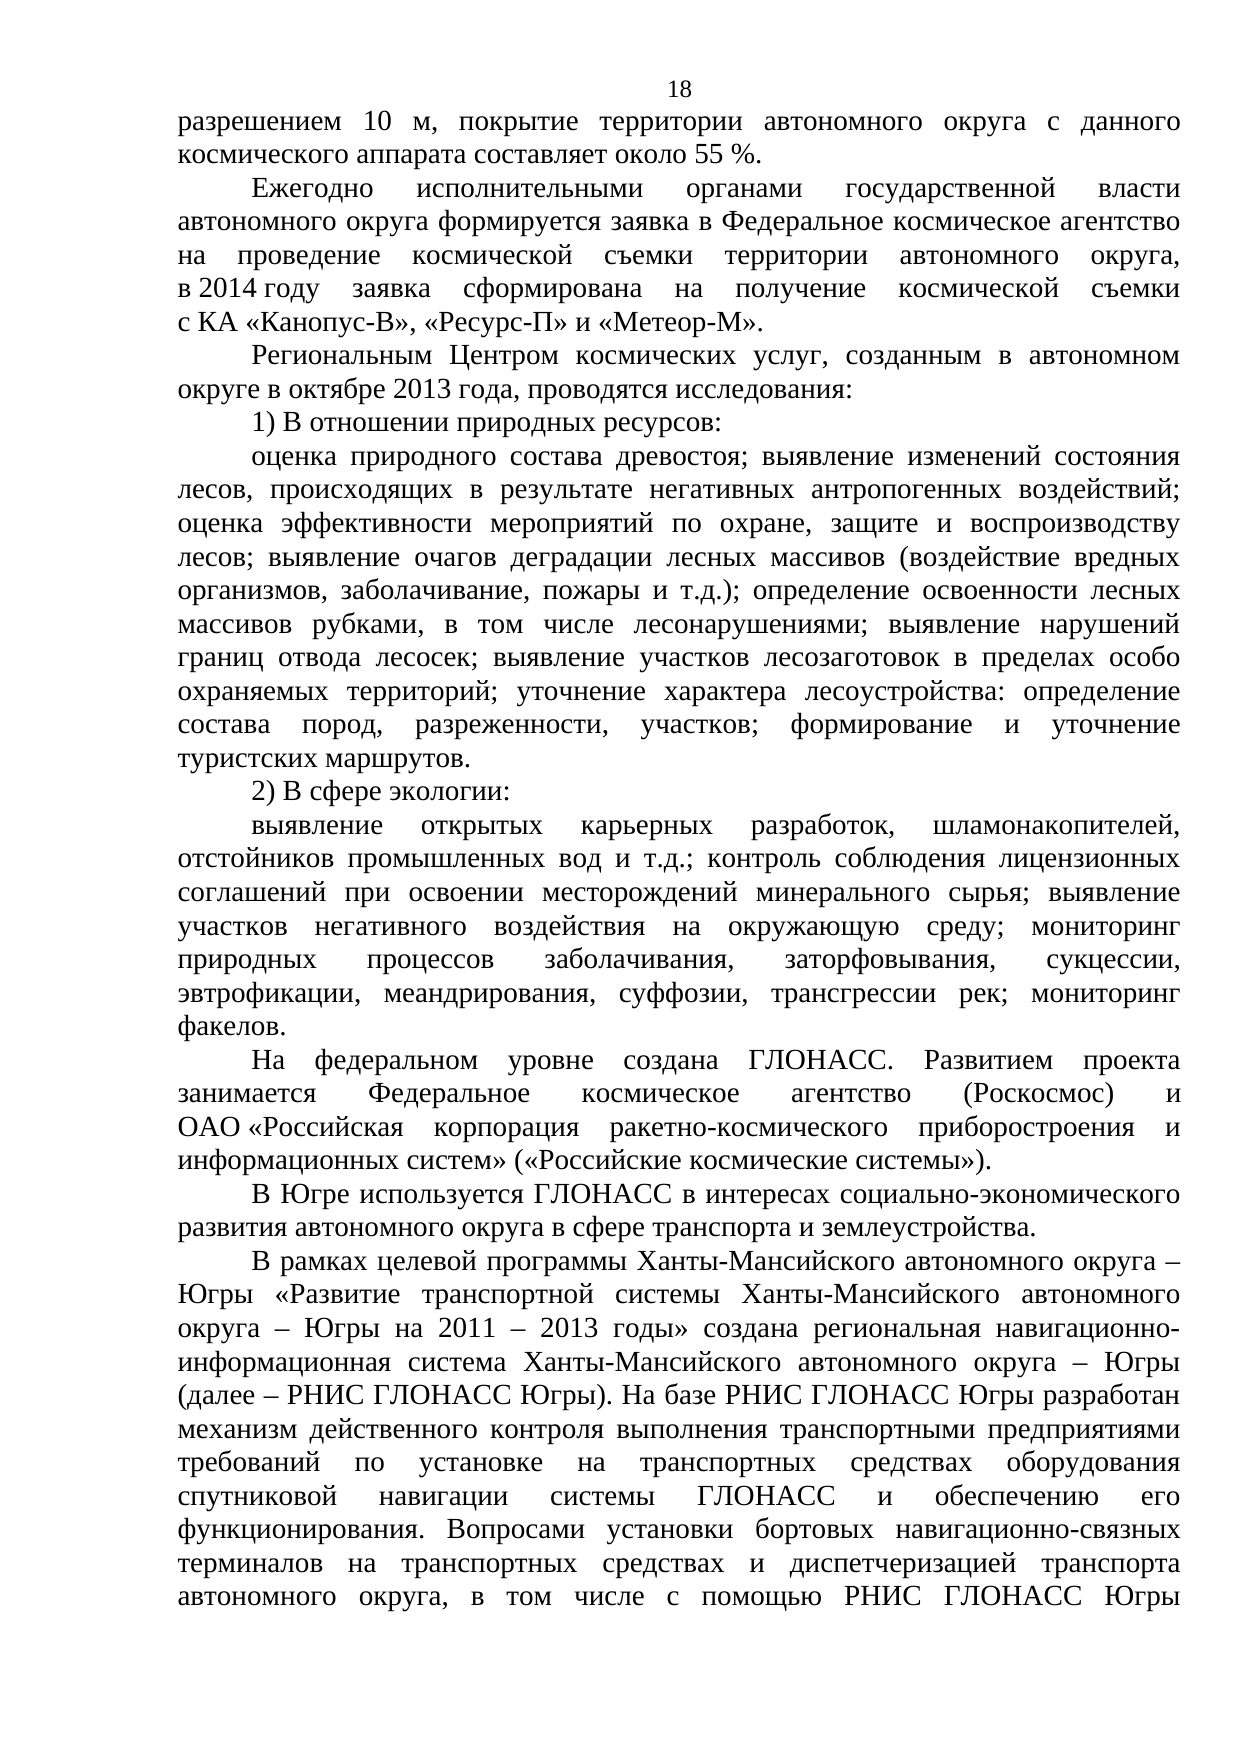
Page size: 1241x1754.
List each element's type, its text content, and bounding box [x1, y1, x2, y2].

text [177, 1243, 1181, 1612]
text Ежегодно исполнительными органами государственной власти автономного округа формируется заявка в Федеральное космическое агентство на проведение космической съемки территории автономного округа, в 2014 году заявка сформирована на получение космической съемки с КА «Канопус-В», «Ресурс-П» и «Метеор-М». [177, 170, 1181, 337]
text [177, 103, 1181, 170]
text На федеральном уровне создана ГЛОНАСС. Развитием проекта занимается Федеральное космическое агентство (Роскосмос) и ОАО «Российская корпорация ракетно-космического приборостроения и информационных систем» («Российские космические системы»). [177, 1042, 1181, 1176]
text 2) В сфере экологии: [177, 773, 1181, 807]
text 1) В отношении природных ресурсов: [177, 404, 1181, 438]
text В Югре используется ГЛОНАСС в интересах социально-экономического развития автономного округа в сфере транспорта и землеустройства. [177, 1176, 1181, 1243]
text выявление открытых карьерных разработок, шламонакопителей, отстойников промышленных вод и т.д.; контроль соблюдения лицензионных соглашений при освоении месторождений минерального сырья; выявление участков негативного воздействия на окружающую среду; мониторинг природных процессов заболачивания, заторфовывания, сукцессии, эвтрофикации, меандрирования, суффозии, трансгрессии рек; мониторинг факелов. [177, 807, 1181, 1042]
text оценка природного состава древостоя; выявление изменений состояния лесов, происходящих в результате негативных антропогенных воздействий; оценка эффективности мероприятий по охране, защите и воспроизводству лесов; выявление очагов деградации лесных массивов (воздействие вредных организмов, заболачивание, пожары и т.д.); определение освоенности лесных массивов рубками, в том числе лесонарушениями; выявление нарушений границ отвода лесосек; выявление участков лесозаготовок в пределах особо охраняемых территорий; уточнение характера лесоустройства: определение состава пород, разреженности, участков; формирование и уточнение туристских маршрутов. [177, 438, 1181, 773]
text Региональным Центром космических услуг, созданным в автономном округе в октябре 2013 года, проводятся исследования: [177, 337, 1181, 404]
